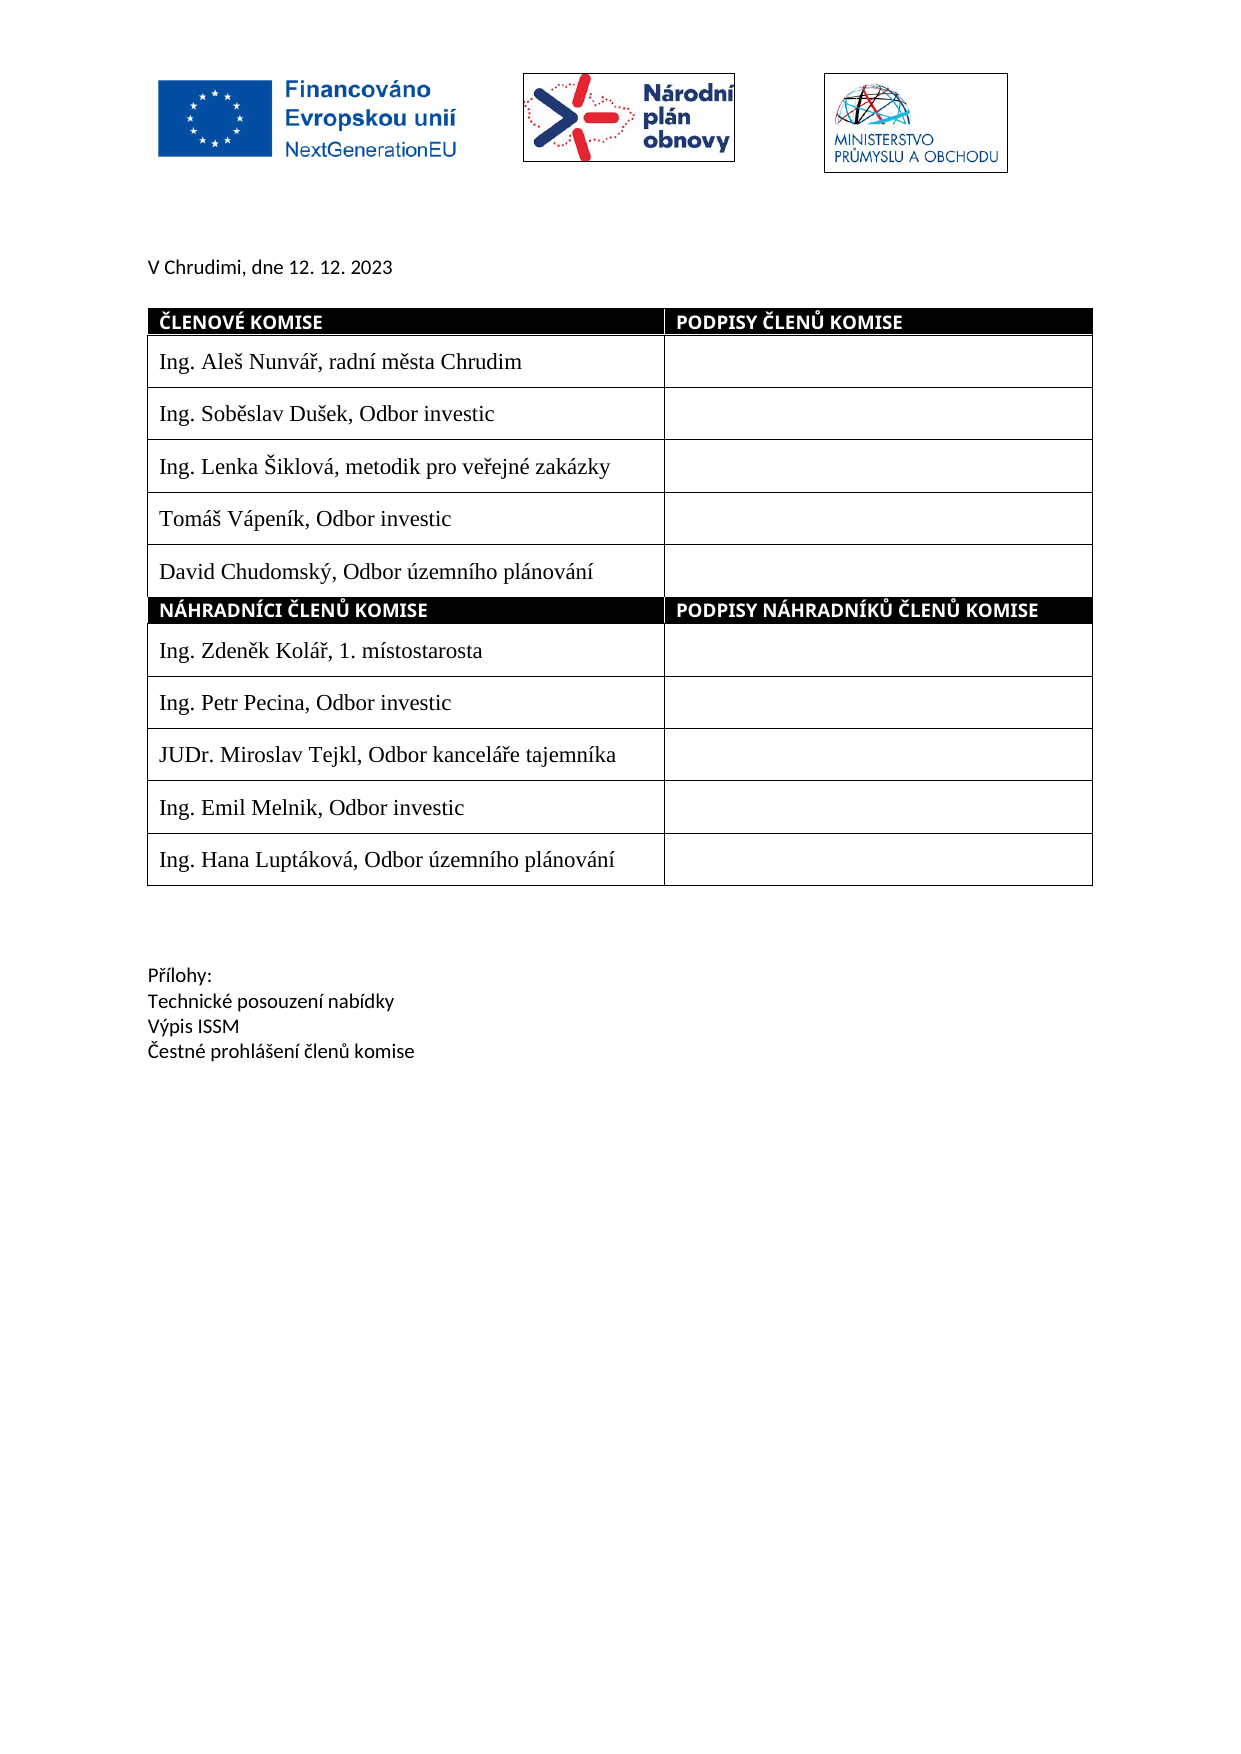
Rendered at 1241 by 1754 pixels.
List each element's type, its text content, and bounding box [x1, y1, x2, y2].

table_cell [665, 624, 1092, 676]
table_cell [665, 545, 1092, 597]
text V Chrudimi, dne 12. 12. 2023 [148, 254, 1093, 280]
table_cell NÁHRADNÍCI ČLENŮ KOMISE [148, 598, 664, 623]
table_cell Tomáš Vápeník, Odbor investic [148, 493, 664, 544]
table_cell Ing. Hana Luptáková, Odbor územního plánování [148, 834, 664, 885]
table_cell [665, 493, 1092, 544]
table_cell [665, 440, 1092, 492]
text Výpis ISSM [148, 1013, 1093, 1039]
table_cell Ing. Soběslav Dušek, Odbor investic [148, 388, 664, 439]
table_cell [665, 729, 1092, 780]
table_cell [665, 336, 1092, 387]
table_cell Ing. Emil Melnik, Odbor investic [148, 781, 664, 833]
table_header PODPISY ČLENŮ KOMISE [665, 309, 1092, 334]
picture [147, 73, 476, 162]
picture [524, 74, 734, 161]
text Technické posouzení nabídky [148, 988, 1093, 1013]
table_cell [665, 781, 1092, 833]
table_cell [665, 834, 1092, 885]
table_cell David Chudomský, Odbor územního plánování [148, 545, 664, 597]
picture [825, 74, 1007, 172]
table_cell Ing. Lenka Šiklová, metodik pro veřejné zakázky [148, 440, 664, 492]
table_cell [665, 388, 1092, 439]
table_cell Ing. Zdeněk Kolář, 1. místostarosta [148, 624, 664, 676]
table_cell Ing. Petr Pecina, Odbor investic [148, 677, 664, 728]
text Čestné prohlášení členů komise [148, 1039, 1093, 1064]
text Přílohy: [148, 962, 1093, 988]
table_header ČLENOVÉ KOMISE [148, 309, 664, 334]
table_cell [665, 677, 1092, 728]
table_cell PODPISY NÁHRADNÍKŮ ČLENŮ KOMISE [665, 598, 1092, 623]
table_cell JUDr. Miroslav Tejkl, Odbor kanceláře tajemníka [148, 729, 664, 780]
table_cell Ing. Aleš Nunvář, radní města Chrudim [148, 336, 664, 387]
